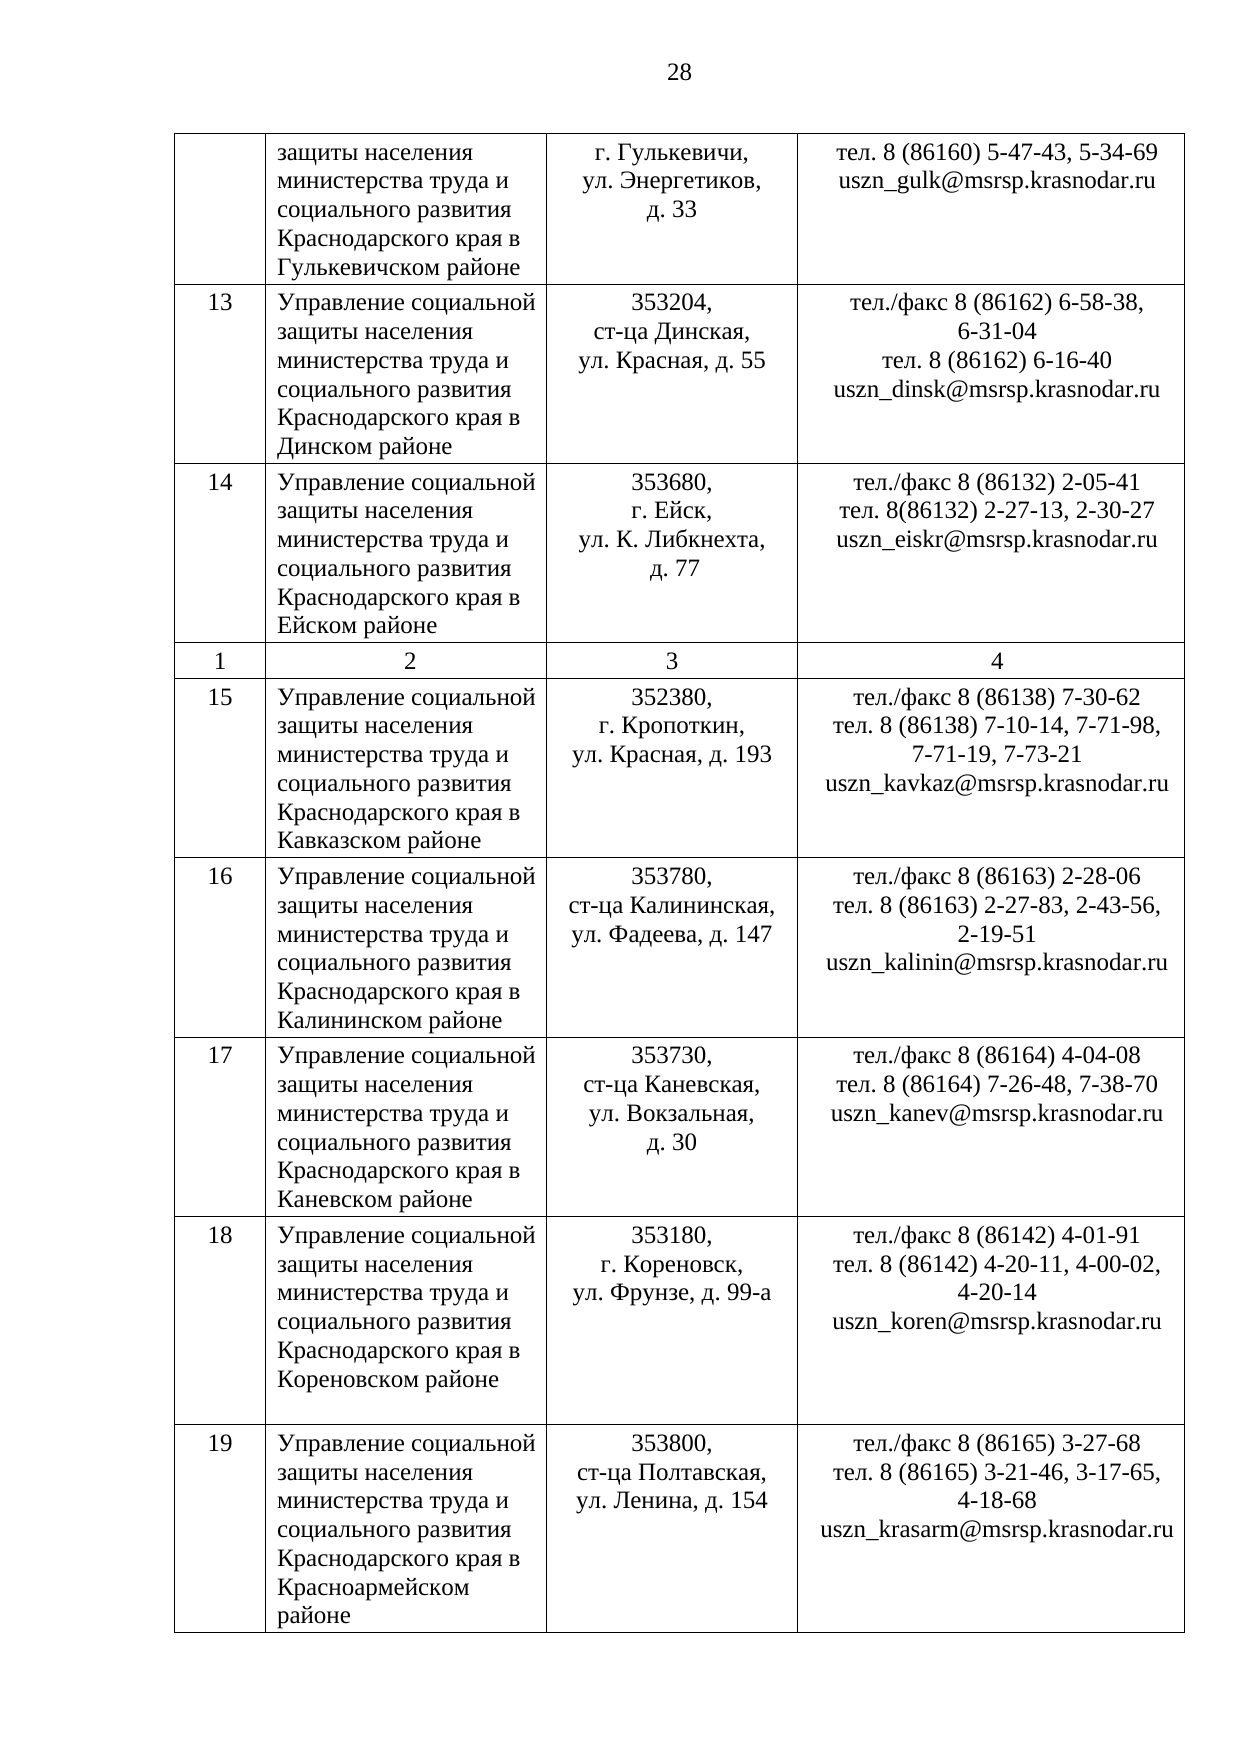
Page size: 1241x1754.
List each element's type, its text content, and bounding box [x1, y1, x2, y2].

table_cell тел./факс 8 (86162) 6-58-38, 6-31-04 тел. 8 (86162) 6-16-40 uszn_dinsk@msrsp.krasnodar.ru [798, 285, 1184, 463]
table_cell 16 [175, 858, 265, 1037]
table_cell Управление социальной защиты населения министерства труда и социального развития Краснодарского края в Динском районе [266, 285, 546, 463]
table_cell Управление социальной защиты населения министерства труда и социального развития Краснодарского края в Кавказском районе [266, 679, 546, 857]
table_cell 18 [175, 1217, 265, 1424]
table_cell тел./факс 8 (86132) 2-05-41 тел. 8(86132) 2-27-13, 2-30-27 uszn_eiskr@msrsp.krasnodar.ru [798, 464, 1184, 642]
table_cell 13 [175, 285, 265, 463]
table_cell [547, 134, 797, 283]
table_cell 17 [175, 1038, 265, 1216]
table_cell 3 [547, 643, 797, 678]
table_cell 12 [175, 134, 265, 283]
table_cell Управление социальной защиты населения министерства труда и социального развития Краснодарского края в Калининском районе [266, 858, 546, 1037]
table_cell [798, 134, 1184, 283]
table_cell 4 [798, 643, 1184, 678]
table_cell тел./факс 8 (86164) 4-04-08 тел. 8 (86164) 7-26-48, 7-38-70 uszn_kanev@msrsp.krasnodar.ru [798, 1038, 1184, 1216]
table_cell Управление социальной защиты населения министерства труда и социального развития Краснодарского края в Ейском районе [266, 464, 546, 642]
table_cell тел./факс 8 (86138) 7-30-62 тел. 8 (86138) 7-10-14, 7-71-98, 7-71-19, 7-73-21 uszn_kavkaz@msrsp.krasnodar.ru [798, 679, 1184, 857]
table_cell тел./факс 8 (86142) 4-01-91 тел. 8 (86142) 4-20-11, 4-00-02, 4-20-14 uszn_koren@msrsp.krasnodar.ru [798, 1217, 1184, 1424]
table_cell 2 [266, 643, 546, 678]
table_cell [266, 134, 546, 283]
table_cell 14 [175, 464, 265, 642]
table_cell 353730, ст-ца Каневская, ул. Вокзальная, д. 30 [547, 1038, 797, 1216]
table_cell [547, 1425, 797, 1632]
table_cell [798, 1425, 1184, 1632]
table_cell Управление социальной защиты населения министерства труда и социального развития Краснодарского края в Каневском районе [266, 1038, 546, 1216]
table_cell 353780, ст-ца Калининская, ул. Фадеева, д. 147 [547, 858, 797, 1037]
table_cell 352380, г. Кропоткин, ул. Красная, д. 193 [547, 679, 797, 857]
table_cell 15 [175, 679, 265, 857]
table_cell 353180, г. Кореновск, ул. Фрунзе, д. 99-а [547, 1217, 797, 1424]
table_cell 353680, г. Ейск, ул. К. Либкнехта, д. 77 [547, 464, 797, 642]
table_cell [266, 1425, 546, 1632]
table_cell 353204, ст-ца Динская, ул. Красная, д. 55 [547, 285, 797, 463]
table_cell 1 [175, 643, 265, 678]
table_cell Управление социальной защиты населения министерства труда и социального развития Краснодарского края в Кореновском районе [266, 1217, 546, 1424]
table_cell тел./факс 8 (86163) 2-28-06 тел. 8 (86163) 2-27-83, 2-43-56, 2-19-51 uszn_kalinin@msrsp.krasnodar.ru [798, 858, 1184, 1037]
table_cell 19 [175, 1425, 265, 1632]
